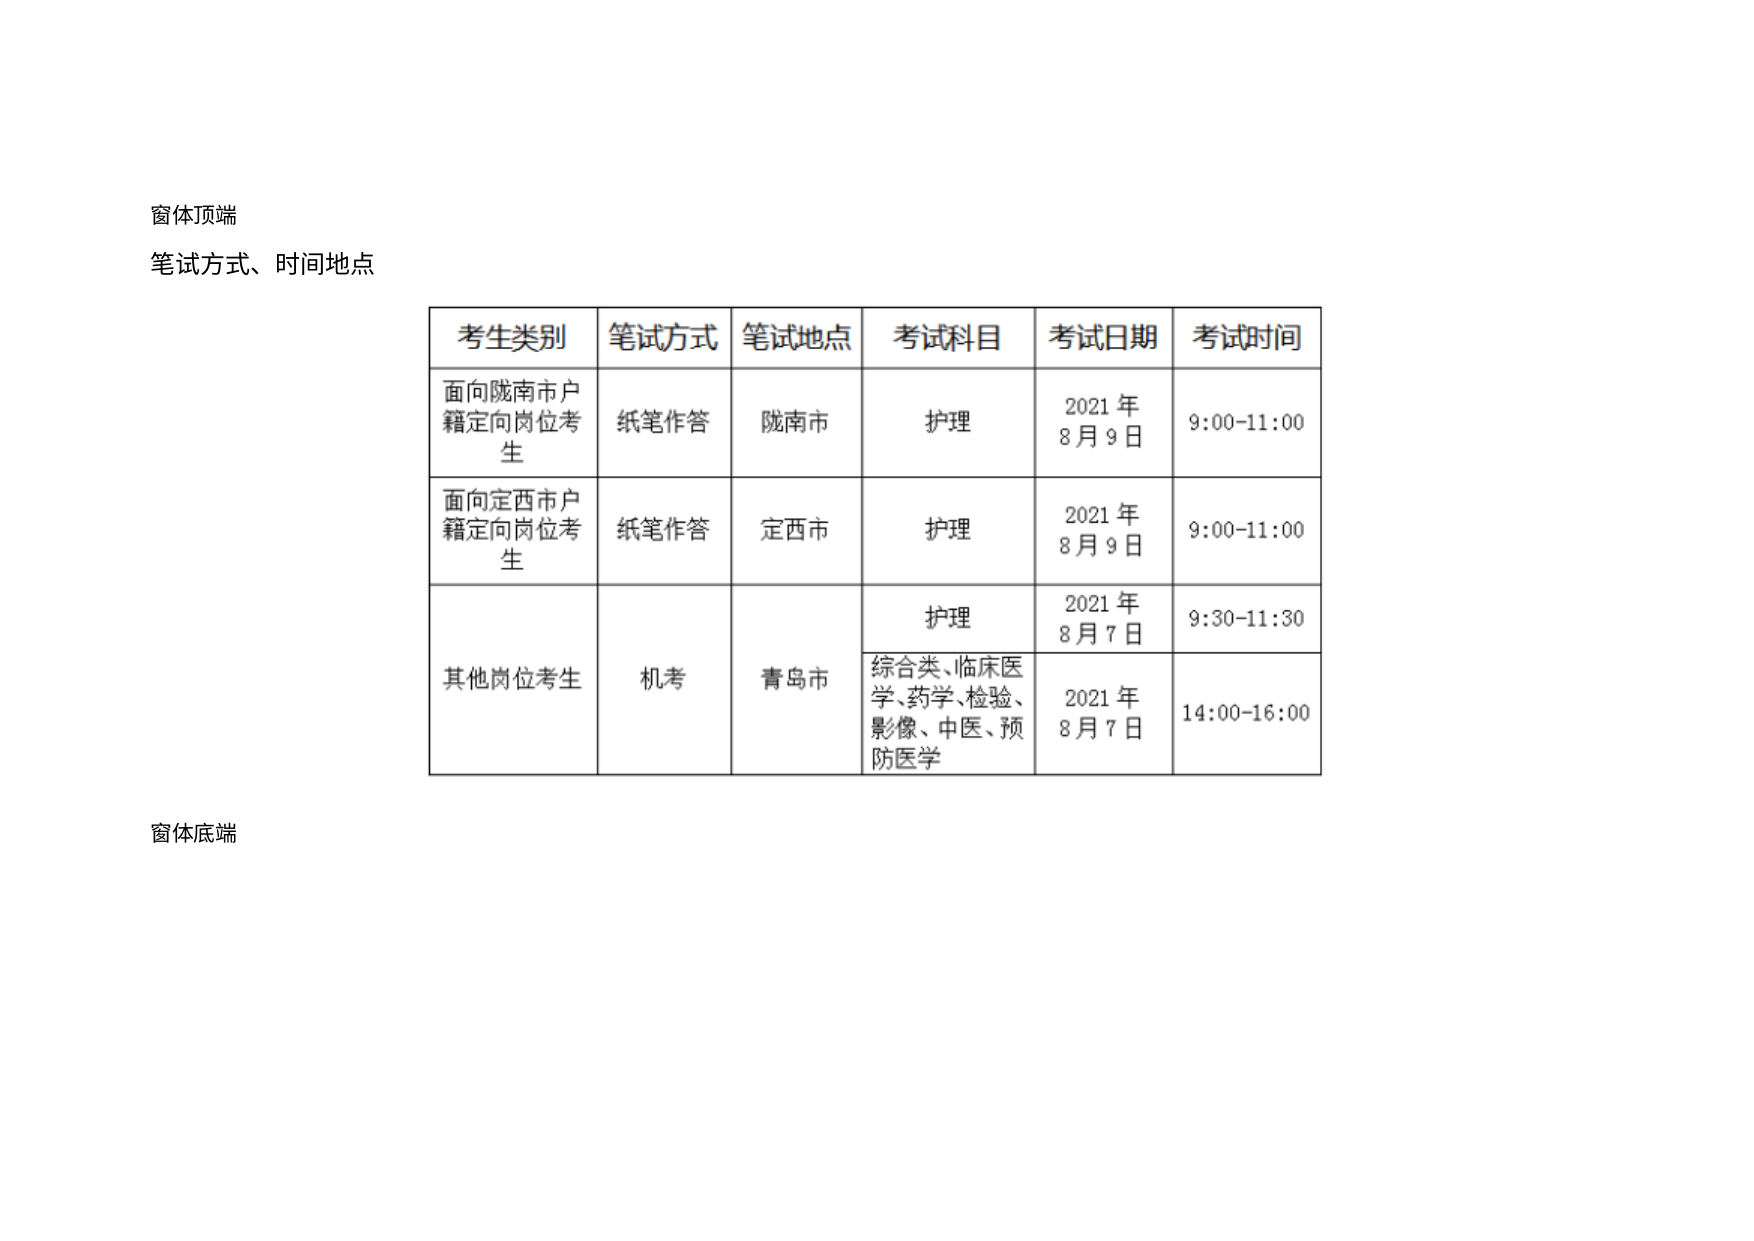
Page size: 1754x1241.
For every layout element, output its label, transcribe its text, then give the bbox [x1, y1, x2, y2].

picture [408, 295, 1346, 792]
text 笔试方式、时间地点 [150, 230, 1604, 295]
